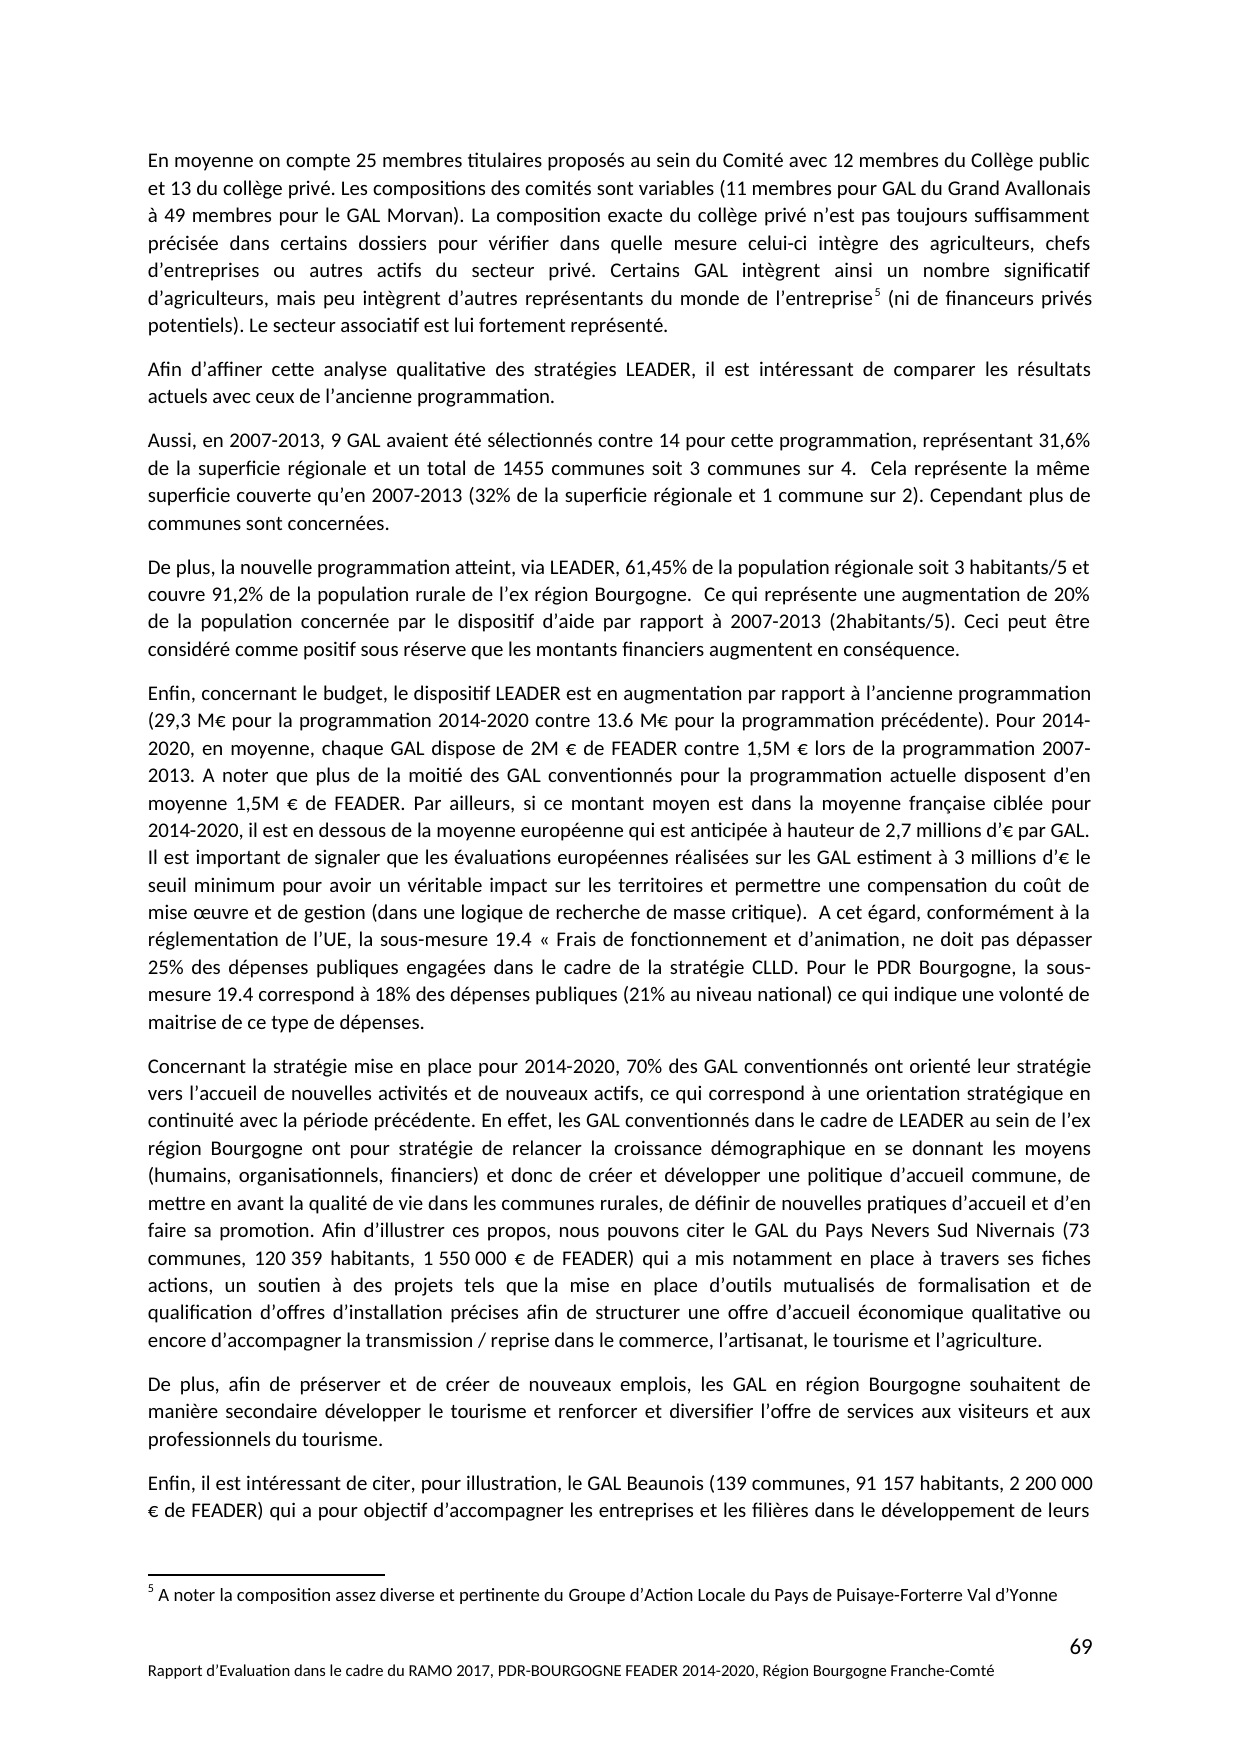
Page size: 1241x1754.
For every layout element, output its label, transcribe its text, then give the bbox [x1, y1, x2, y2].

text Enfin, concernant le budget, le dispositif LEADER est en augmentation par rapport à l’ancienne programmation (29,3 M€ pour la programmation 2014-2020 contre 13.6 M€ pour la programmation précédente). Pour 2014-2020, en moyenne, chaque GAL dispose de 2M € de FEADER contre 1,5M € lors de la programmation 2007-2013. A noter que plus de la moitié des GAL conventionnés pour la programmation actuelle disposent d’en moyenne 1,5M € de FEADER. Par ailleurs, si ce montant moyen est dans la moyenne française ciblée pour 2014-2020, il est en dessous de la moyenne européenne qui est anticipée à hauteur de 2,7 millions d’€ par GAL. Il est important de signaler que les évaluations européennes réalisées sur les GAL estiment à 3 millions d’€ le seuil minimum pour avoir un véritable impact sur les territoires et permettre une compensation du coût de mise œuvre et de gestion (dans une logique de recherche de masse critique). A cet égard, conformément à la réglementation de l’UE, la sous-mesure 19.4 « Frais de fonctionnement et d’animation, ne doit pas dépasser 25% des dépenses publiques engagées dans le cadre de la stratégie CLLD. Pour le PDR Bourgogne, la sous-mesure 19.4 correspond à 18% des dépenses publiques (21% au niveau national) ce qui indique une volonté de maitrise de ce type de dépenses. [148, 680, 1092, 1034]
text Aussi, en 2007-2013, 9 GAL avaient été sélectionnés contre 14 pour cette programmation, représentant 31,6% de la superficie régionale et un total de 1455 communes soit 3 communes sur 4. Cela représente la même superficie couverte qu’en 2007-2013 (32% de la superficie régionale et 1 commune sur 2). Cependant plus de communes sont concernées. [148, 428, 1092, 535]
text Afin d’affiner cette analyse qualitative des stratégies LEADER, il est intéressant de comparer les résultats actuels avec ceux de l’ancienne programmation. [148, 356, 1092, 409]
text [148, 1470, 1092, 1523]
text En moyenne on compte 25 membres titulaires proposés au sein du Comité avec 12 membres du Collège public et 13 du collège privé. Les compositions des comités sont variables (11 membres pour GAL du Grand Avallonais à 49 membres pour le GAL Morvan). La composition exacte du collège privé n’est pas toujours suffisamment précisée dans certains dossiers pour vérifier dans quelle mesure celui-ci intègre des agriculteurs, chefs d’entreprises ou autres actifs du secteur privé. Certains GAL intègrent ainsi un nombre significatif d’agriculteurs, mais peu intègrent d’autres représentants du monde de l’entreprise (ni de financeurs privés potentiels). Le secteur associatif est lui fortement représenté. [148, 148, 1092, 337]
text De plus, la nouvelle programmation atteint, via LEADER, 61,45% de la population régionale soit 3 habitants/5 et couvre 91,2% de la population rurale de l’ex région Bourgogne. Ce qui représente une augmentation de 20% de la population concernée par le dispositif d’aide par rapport à 2007-2013 (2habitants/5). Ceci peut être considéré comme positif sous réserve que les montants financiers augmentent en conséquence. [148, 554, 1092, 661]
text De plus, afin de préserver et de créer de nouveaux emplois, les GAL en région Bourgogne souhaitent de manière secondaire développer le tourisme et renforcer et diversifier l’offre de services aux visiteurs et aux professionnels du tourisme. [148, 1371, 1092, 1451]
text Concernant la stratégie mise en place pour 2014-2020, 70% des GAL conventionnés ont orienté leur stratégie vers l’accueil de nouvelles activités et de nouveaux actifs, ce qui correspond à une orientation stratégique en continuité avec la période précédente. En effet, les GAL conventionnés dans le cadre de LEADER au sein de l’ex région Bourgogne ont pour stratégie de relancer la croissance démographique en se donnant les moyens (humains, organisationnels, financiers) et donc de créer et développer une politique d’accueil commune, de mettre en avant la qualité de vie dans les communes rurales, de définir de nouvelles pratiques d’accueil et d’en faire sa promotion. Afin d’illustrer ces propos, nous pouvons citer le GAL du Pays Nevers Sud Nivernais (73 communes, 120 359 habitants, 1 550 000 € de FEADER) qui a mis notamment en place à travers ses fiches actions, un soutien à des projets tels que la mise en place d’outils mutualisés de formalisation et de qualification d’offres d’installation précises afin de structurer une offre d’accueil économique qualitative ou encore d’accompagner la transmission / reprise dans le commerce, l’artisanat, le tourisme et l’agriculture. [148, 1053, 1092, 1352]
